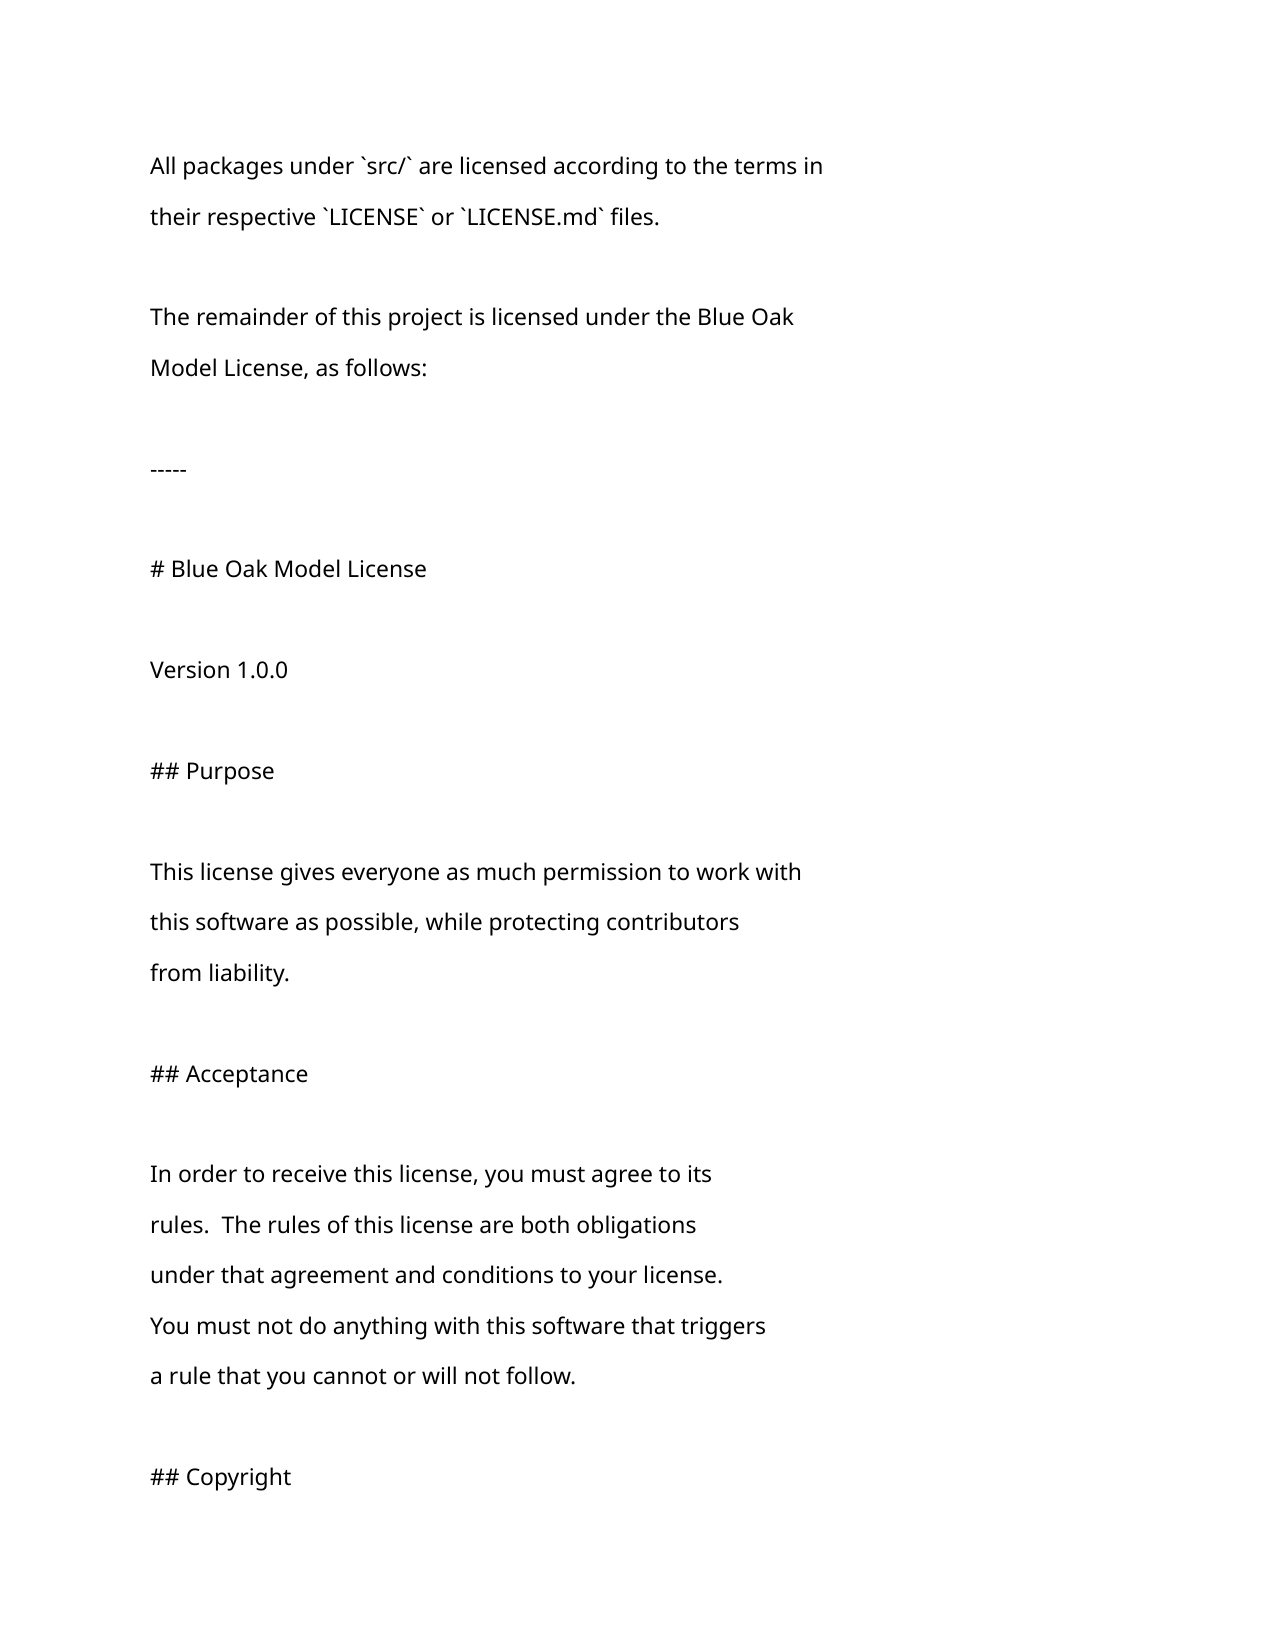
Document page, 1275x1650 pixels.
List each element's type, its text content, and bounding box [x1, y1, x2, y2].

text Model License, as follows: [150, 352, 1125, 383]
text this software as possible, while protecting contributors [150, 906, 1125, 937]
text In order to receive this license, you must agree to its [150, 1158, 1125, 1189]
text rules. The rules of this license are both obligations [150, 1209, 1125, 1240]
text a rule that you cannot or will not follow. [150, 1360, 1125, 1391]
text This license gives everyone as much permission to work with [150, 856, 1125, 887]
text from liability. [150, 957, 1125, 988]
text ## Acceptance [150, 1057, 1125, 1089]
text ## Purpose [150, 755, 1125, 786]
text their respective `LICENSE` or `LICENSE.md` files. [150, 200, 1125, 232]
text Version 1.0.0 [150, 654, 1125, 685]
text The remainder of this project is licensed under the Blue Oak [150, 301, 1125, 332]
text # Blue Oak Model License [150, 553, 1125, 584]
text You must not do anything with this software that triggers [150, 1309, 1125, 1341]
text under that agreement and conditions to your license. [150, 1259, 1125, 1290]
text All packages under `src/` are licensed according to the terms in [150, 150, 1125, 181]
text ## Copyright [150, 1461, 1125, 1492]
text ----- [150, 452, 1125, 484]
